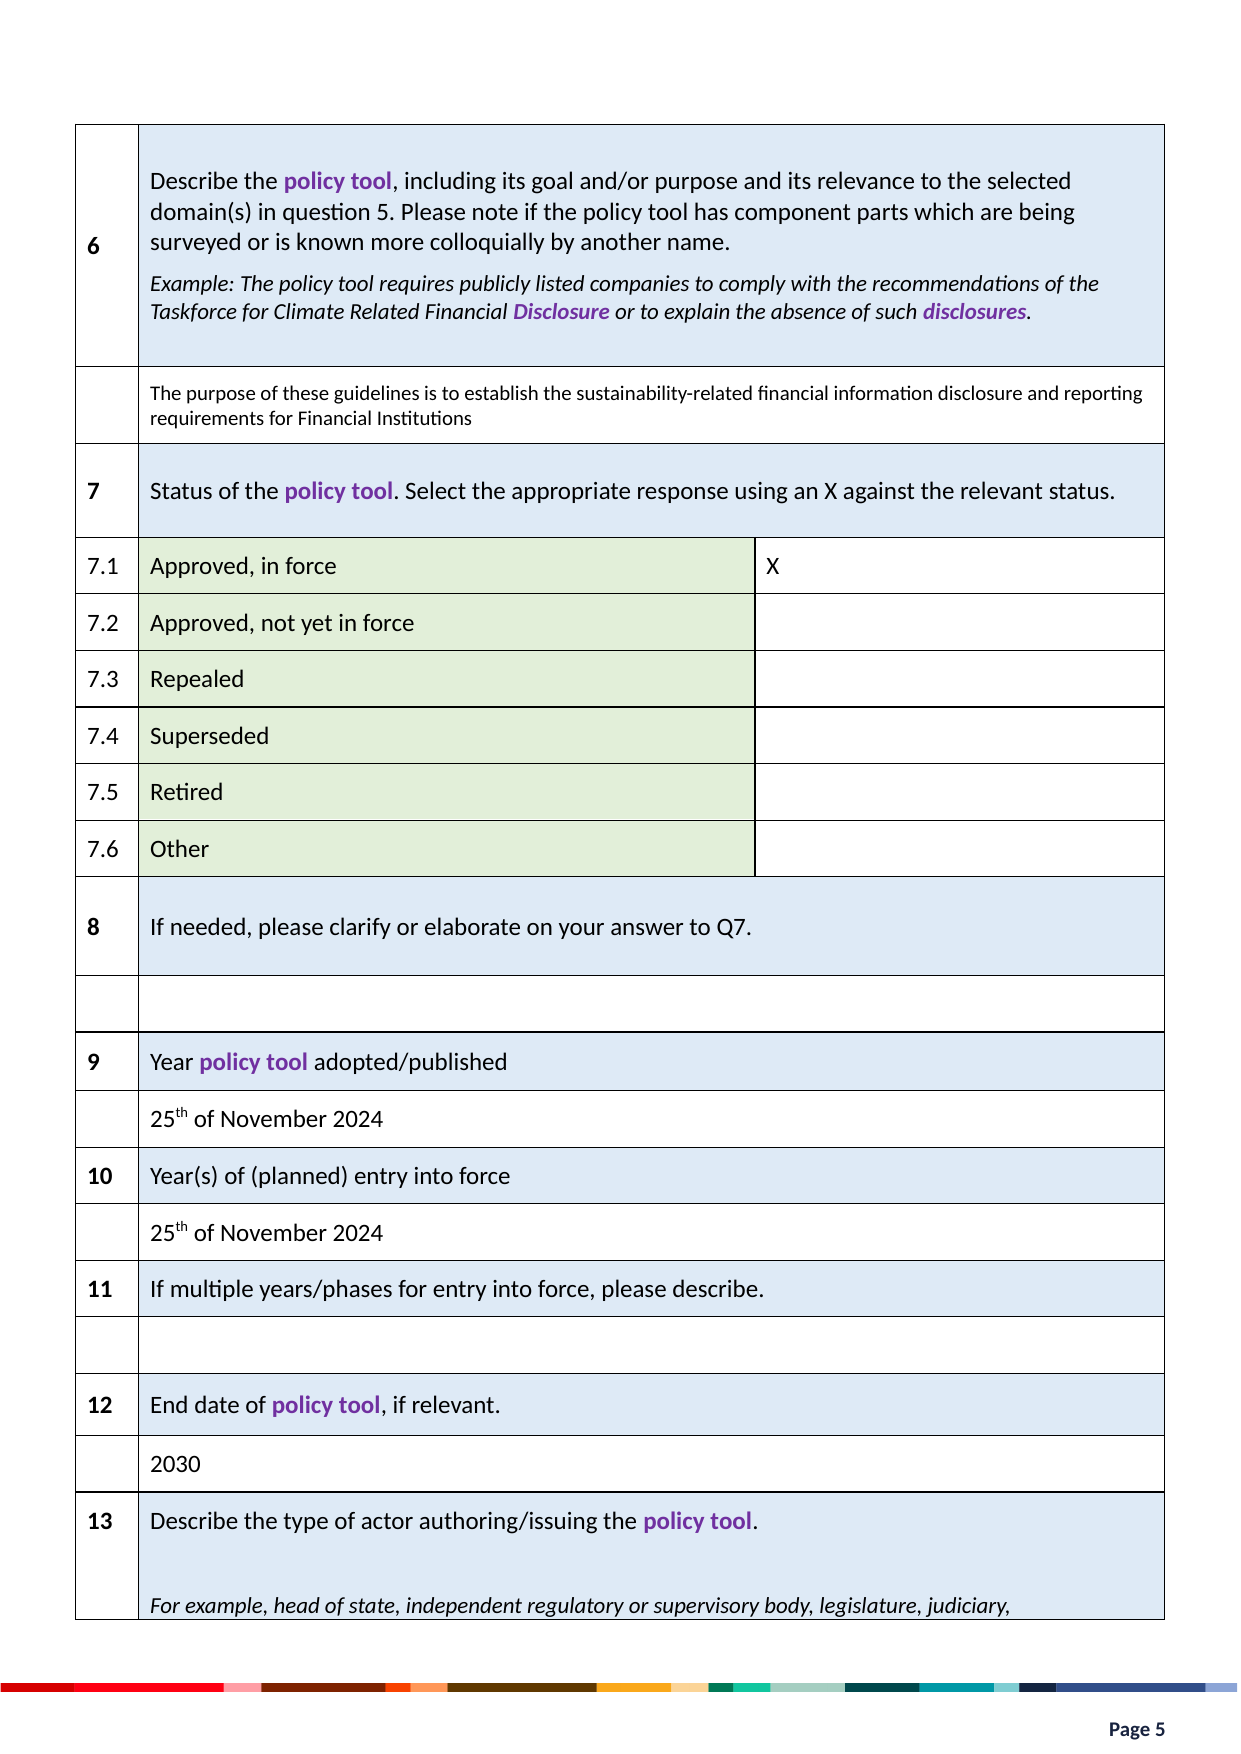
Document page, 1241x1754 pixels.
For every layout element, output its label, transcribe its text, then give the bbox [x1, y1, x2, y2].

table_cell Approved, not yet in force [139, 594, 754, 650]
table_cell Year policy tool adopted/published [139, 1033, 1164, 1090]
table_cell [756, 651, 1164, 706]
table_cell [76, 976, 138, 1031]
table_cell 13 [76, 1493, 138, 1619]
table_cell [139, 1493, 1164, 1619]
table_cell [76, 367, 138, 443]
table_cell Status of the policy tool. Select the appropriate response using an X against the relevant status. [139, 444, 1164, 537]
table_cell [756, 708, 1164, 763]
table_cell [756, 594, 1164, 650]
table_cell 7 [76, 444, 138, 537]
table_cell The purpose of these guidelines is to establish the sustainability-related financial information disclosure and reporting requirements for Financial Institutions [139, 367, 1164, 443]
table_cell 7.5 [76, 764, 138, 819]
table_cell Retired [139, 764, 754, 819]
table_cell If multiple years/phases for entry into force, please describe. [139, 1261, 1164, 1316]
table_cell [76, 1091, 138, 1147]
table_cell 8 [76, 877, 138, 975]
table_cell [76, 1436, 138, 1491]
picture [0, 1683, 1236, 1692]
table_cell End date of policy tool, if relevant. [139, 1374, 1164, 1435]
table_cell 2030 [139, 1436, 1164, 1491]
table_cell [139, 976, 1164, 1031]
table_cell X [756, 538, 1164, 593]
table_cell 12 [76, 1374, 138, 1435]
table_cell [756, 764, 1164, 819]
table_cell 9 [76, 1033, 138, 1090]
table_cell Other [139, 821, 754, 876]
table_cell [139, 1317, 1164, 1373]
table_cell [76, 1317, 138, 1373]
table_cell 25th of November 2024 [139, 1091, 1164, 1147]
table_cell [756, 821, 1164, 876]
table_cell 7.4 [76, 708, 138, 763]
table_cell 6 [76, 125, 138, 366]
table_cell 10 [76, 1148, 138, 1203]
table_cell If needed, please clarify or elaborate on your answer to Q7. [139, 877, 1164, 975]
table_cell Approved, in force [139, 538, 754, 593]
table_cell 7.6 [76, 821, 138, 876]
table_cell 25th of November 2024 [139, 1204, 1164, 1260]
table_cell Superseded [139, 708, 754, 763]
table_cell 7.3 [76, 651, 138, 706]
table_cell 11 [76, 1261, 138, 1316]
table_cell Describe the policy tool, including its goal and/or purpose and its relevance to the selected domain(s) in question 5. Please note if the policy tool has component parts which are being surveyed or is known more colloquially by another name. Example: The policy tool requires publicly listed companies to comply with the recommendations of the Taskforce for Climate Related Financial Disclosure or to explain the absence of such disclosures. [139, 125, 1164, 366]
table_cell [76, 1204, 138, 1260]
table_cell 7.2 [76, 594, 138, 650]
table_cell Repealed [139, 651, 754, 706]
table_cell Year(s) of (planned) entry into force [139, 1148, 1164, 1203]
table_cell 7.1 [76, 538, 138, 593]
